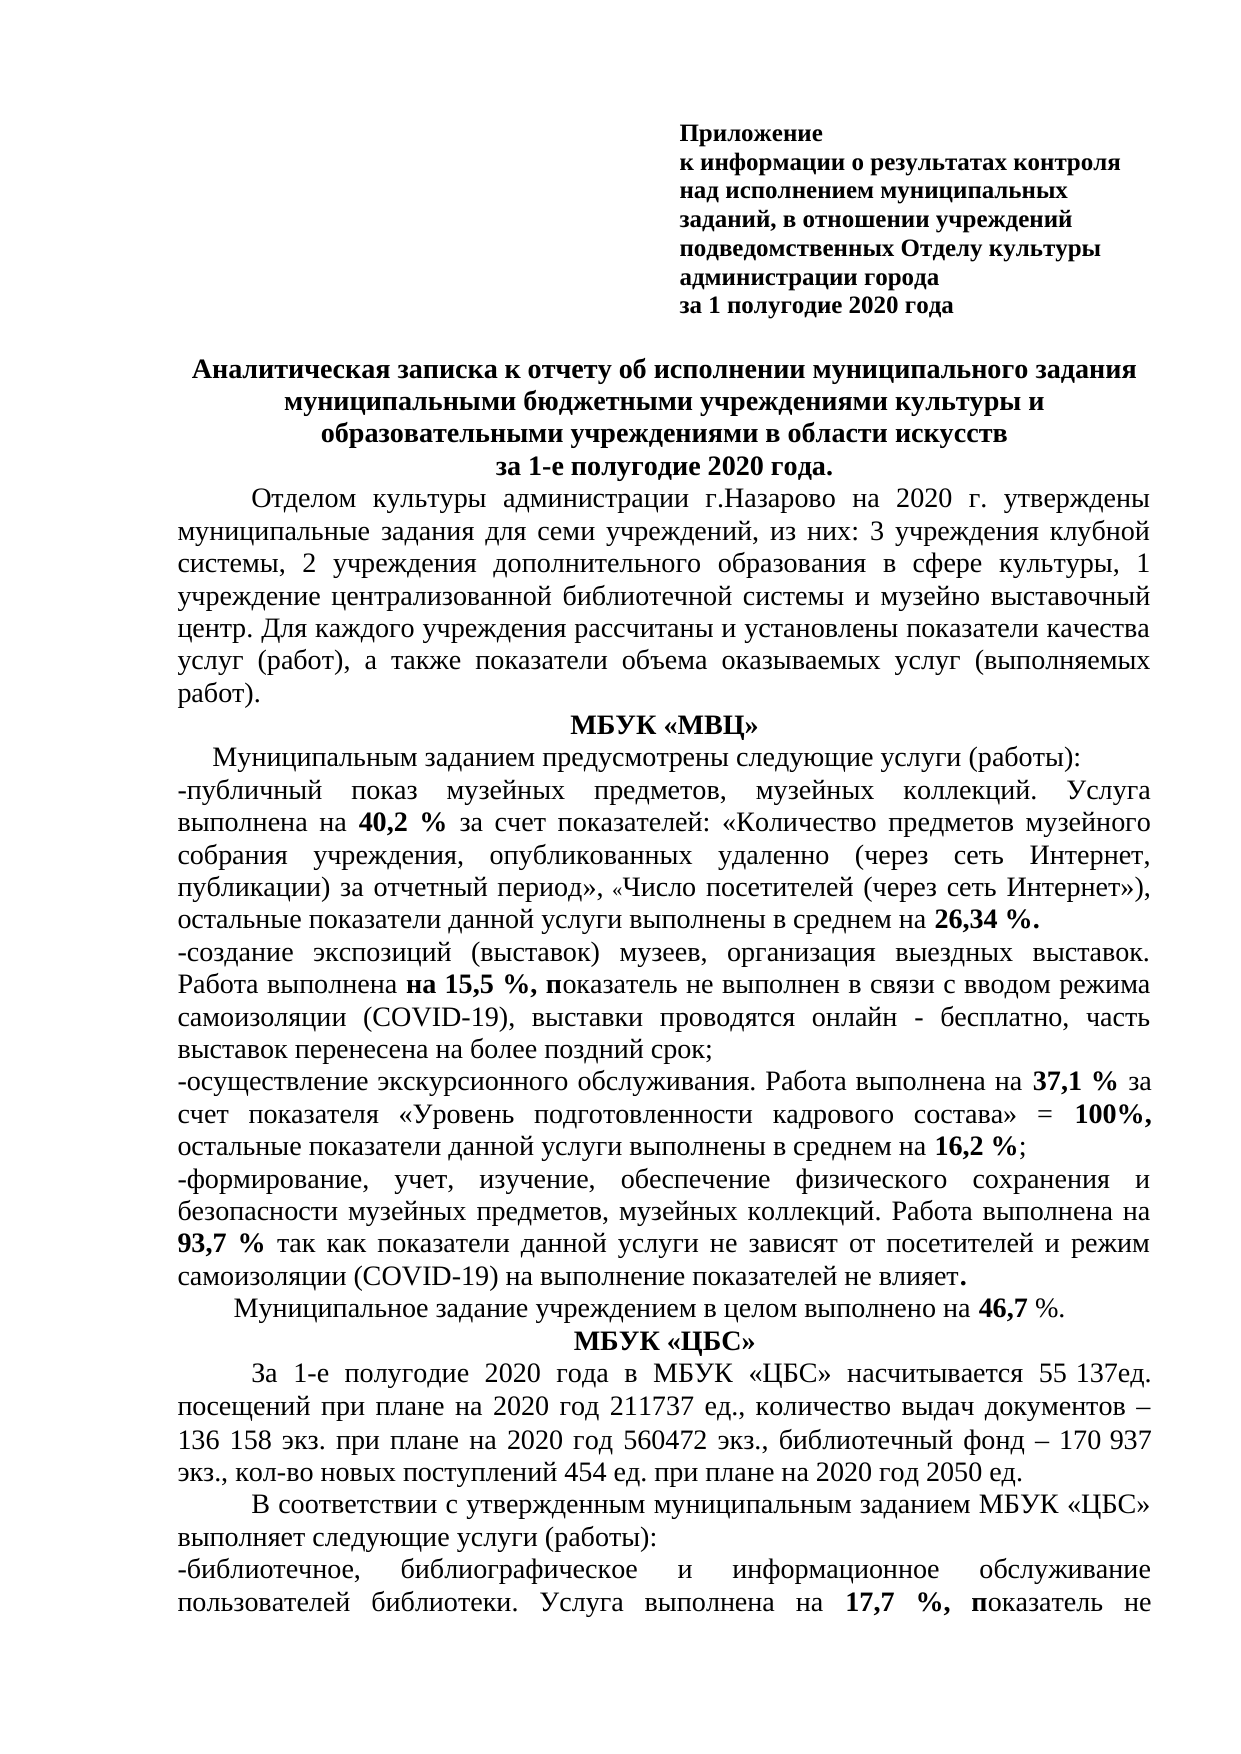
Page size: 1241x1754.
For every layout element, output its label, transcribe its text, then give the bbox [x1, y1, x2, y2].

text В соответствии с утвержденным муниципальным заданием МБУК «ЦБС» выполняет следующие услуги (работы): [177, 1488, 1152, 1552]
text к информации о результатах контроля над исполнением муниципальных заданий, в отношении учреждений подведомственных Отделу культуры администрации города [679, 147, 1152, 291]
text -формирование, учет, изучение, обеспечение физического сохранения и безопасности музейных предметов, музейных коллекций. Работа выполнена на 93,7 % так как показатели данной услуги не зависят от посетителей и режим самоизоляции (COVID-19) на выполнение показателей не влияет. [177, 1162, 1152, 1291]
text Приложение [679, 118, 1152, 147]
text Отделом культуры администрации г.Назарово на 2020 г. утверждены муниципальные задания для семи учреждений, из них: 3 учреждения клубной системы, 2 учреждения дополнительного образования в сфере культуры, 1 учреждение централизованной библиотечной системы и музейно выставочный центр. Для каждого учреждения рассчитаны и установлены показатели качества услуг (работ), а также показатели объема оказываемых услуг (выполняемых работ). [177, 481, 1152, 708]
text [177, 1552, 1152, 1617]
text -создание экспозиций (выставок) музеев, организация выездных выставок. Работа выполнена на 15,5 %, показатель не выполнен в связи с вводом режима самоизоляции (COVID-19), выставки проводятся онлайн - бесплатно, часть выставок перенесена на более поздний срок; [177, 935, 1152, 1064]
text Муниципальным заданием предусмотрены следующие услуги (работы): [177, 741, 1152, 773]
text МБУК «МВЦ» [177, 708, 1152, 741]
text за 1-е полугодие 2020 года. [177, 449, 1152, 481]
text Аналитическая записка к отчету об исполнении муниципального задания муниципальными бюджетными учреждениями культуры и образовательными учреждениями в области искусств [177, 352, 1152, 449]
text -публичный показ музейных предметов, музейных коллекций. Услуга выполнена на 40,2 % за счет показателей: «Количество предметов музейного собрания учреждения, опубликованных удаленно (через сеть Интернет, публикации) за отчетный период», «Число посетителей (через сеть Интернет»), остальные показатели данной услуги выполнены в среднем на 26,34 %. [177, 773, 1152, 935]
text МБУК «ЦБС» [177, 1324, 1152, 1356]
text за 1 полугодие 2020 года [679, 291, 1152, 319]
text За 1-е полугодие 2020 года в МБУК «ЦБС» насчитывается 55 137ед. посещений при плане на 2020 год 211737 ед., количество выдач документов – 136 158 экз. при плане на 2020 год 560472 экз., библиотечный фонд – 170 937 экз., кол-во новых поступлений 454 ед. при плане на 2020 год 2050 ед. [177, 1356, 1152, 1488]
text -осуществление экскурсионного обслуживания. Работа выполнена на 37,1 % за счет показателя «Уровень подготовленности кадрового состава» = 100%, остальные показатели данной услуги выполнены в среднем на 16,2 %; [177, 1064, 1152, 1162]
text Муниципальное задание учреждением в целом выполнено на 46,7 %. [177, 1291, 1152, 1324]
